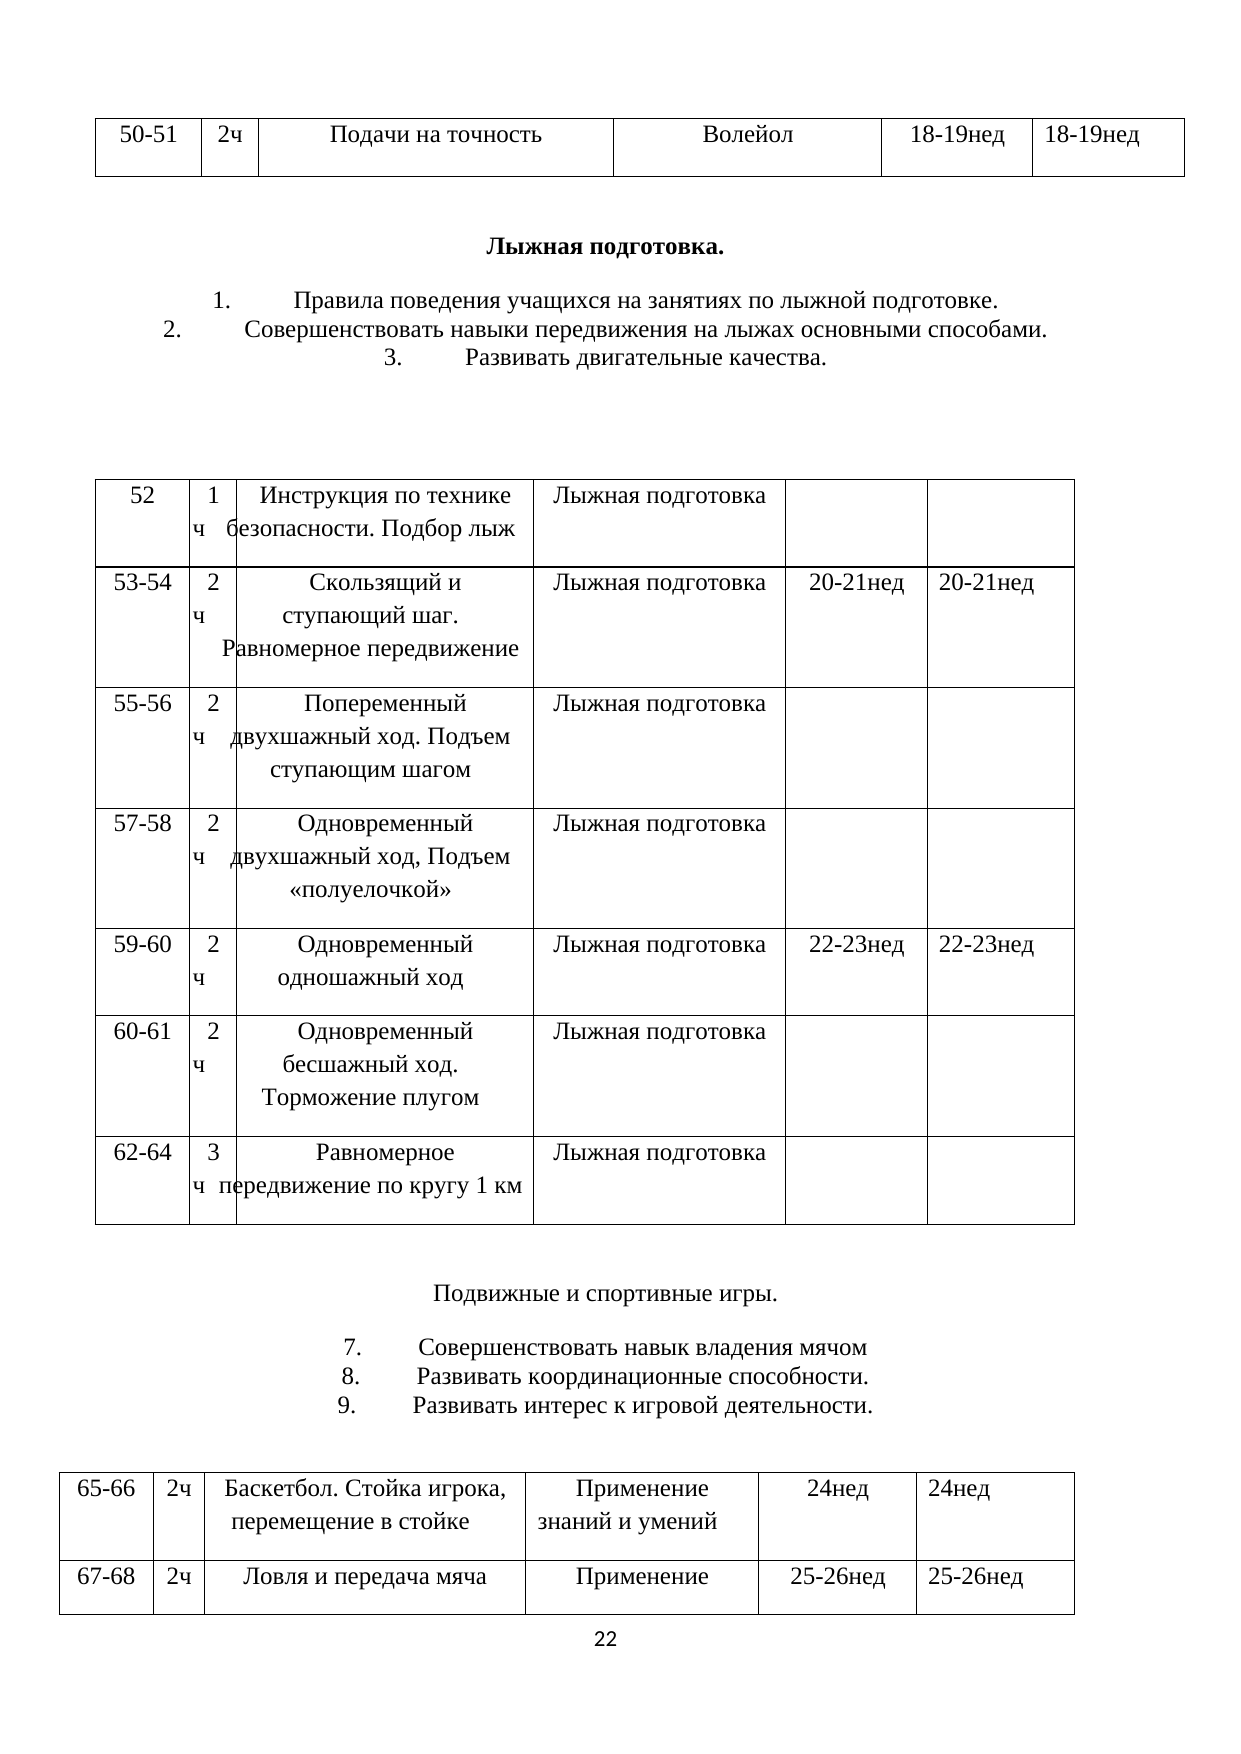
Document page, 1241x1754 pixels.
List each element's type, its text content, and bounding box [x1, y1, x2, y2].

table_cell Лыжная подготовка [534, 688, 785, 807]
table_cell Лыжная подготовка [534, 1137, 785, 1223]
table_header 24нед [759, 1473, 916, 1560]
table_cell 25-26нед [759, 1561, 916, 1614]
table_cell Равномерное передвижение по кругу [237, 1137, 533, 1223]
table_header Применение знаний и умений [526, 1473, 758, 1560]
list Развивать интерес к игровой деятельности. [118, 1390, 1063, 1418]
table_header 2ч [154, 1473, 204, 1560]
list Совершенствовать навык владения мячом [118, 1332, 1063, 1361]
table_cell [205, 1561, 525, 1614]
table_cell 50-51 [96, 119, 201, 176]
text Лыжная подготовка. [118, 231, 1063, 260]
table_header Баскетбол. Стойка игрока, перемещение в стойке [205, 1473, 525, 1560]
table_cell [526, 1561, 758, 1614]
table_cell Одновременный двухшажный ход, Подъем «полуелочкой» [237, 809, 533, 928]
table_cell Лыжная подготовка [534, 809, 785, 928]
table_cell Одновременный одношажный ход [237, 929, 533, 1015]
table_cell 2ч [190, 688, 236, 807]
list Правила поведения учащихся на занятиях по лыжной подготовке. [118, 285, 1063, 314]
table_header [928, 480, 1074, 566]
table_cell Скользящий и ступающий шаг. Равномерное передвижение [237, 568, 533, 687]
text Подвижные и спортивные игры. [118, 1278, 1063, 1307]
table_cell [786, 1137, 927, 1223]
table_cell [928, 809, 1074, 928]
list Совершенствовать навыки передвижения на лыжах основными способами. [118, 314, 1063, 342]
table_cell Подачи на точность [259, 119, 613, 176]
table_cell 57-58 [96, 809, 189, 928]
table_cell 60-61 [96, 1016, 189, 1136]
table_cell [928, 1137, 1074, 1223]
table_cell 2ч [154, 1561, 204, 1614]
table_cell Лыжная подготовка [534, 568, 785, 687]
table_cell 22-23нед [786, 929, 927, 1015]
table_cell Лыжная подготовка [534, 1016, 785, 1136]
table_header 52 [96, 480, 189, 566]
table_cell [786, 809, 927, 928]
table_cell Попеременный двухшажный ход. Подъем ступающим шагом [237, 688, 533, 807]
table_cell 18-19нед [1033, 119, 1184, 176]
table_cell 2ч [202, 119, 258, 176]
table_cell [928, 1016, 1074, 1136]
table_cell 55-56 [96, 688, 189, 807]
table_cell 59-60 [96, 929, 189, 1015]
table_header Лыжная подготовка [534, 480, 785, 566]
table_cell 3ч [190, 1137, 236, 1223]
table_cell Лыжная подготовка [534, 929, 785, 1015]
table_cell 25-26нед [917, 1561, 1074, 1614]
table_header 1ч [190, 480, 236, 566]
table_cell Одновременный бесшажный ход. Торможение плугом [237, 1016, 533, 1136]
table_cell 53-54 [96, 568, 189, 687]
table_cell 2ч [190, 1016, 236, 1136]
table_cell 2ч [190, 809, 236, 928]
list Развивать координационные способности. [118, 1361, 1063, 1390]
table_cell 22-23нед [928, 929, 1074, 1015]
table_header [786, 480, 927, 566]
table_cell [928, 688, 1074, 807]
table_cell 62-64 [96, 1137, 189, 1223]
table_header 65-66 [60, 1473, 153, 1560]
table_cell [786, 688, 927, 807]
table_cell Волейол [614, 119, 881, 176]
table_cell [786, 1016, 927, 1136]
table_cell 20-21нед [928, 568, 1074, 687]
table_cell 18-19нед [882, 119, 1032, 176]
table_cell 67-68 [60, 1561, 153, 1614]
table_header 24нед [917, 1473, 1074, 1560]
list Развивать двигательные качества. [118, 342, 1063, 371]
table_header Инструкция по технике безопасности. Подбор лыж [237, 480, 533, 566]
table_cell 2ч [190, 929, 236, 1015]
table_cell 2ч [190, 568, 236, 687]
table_cell 20-21нед [786, 568, 927, 687]
